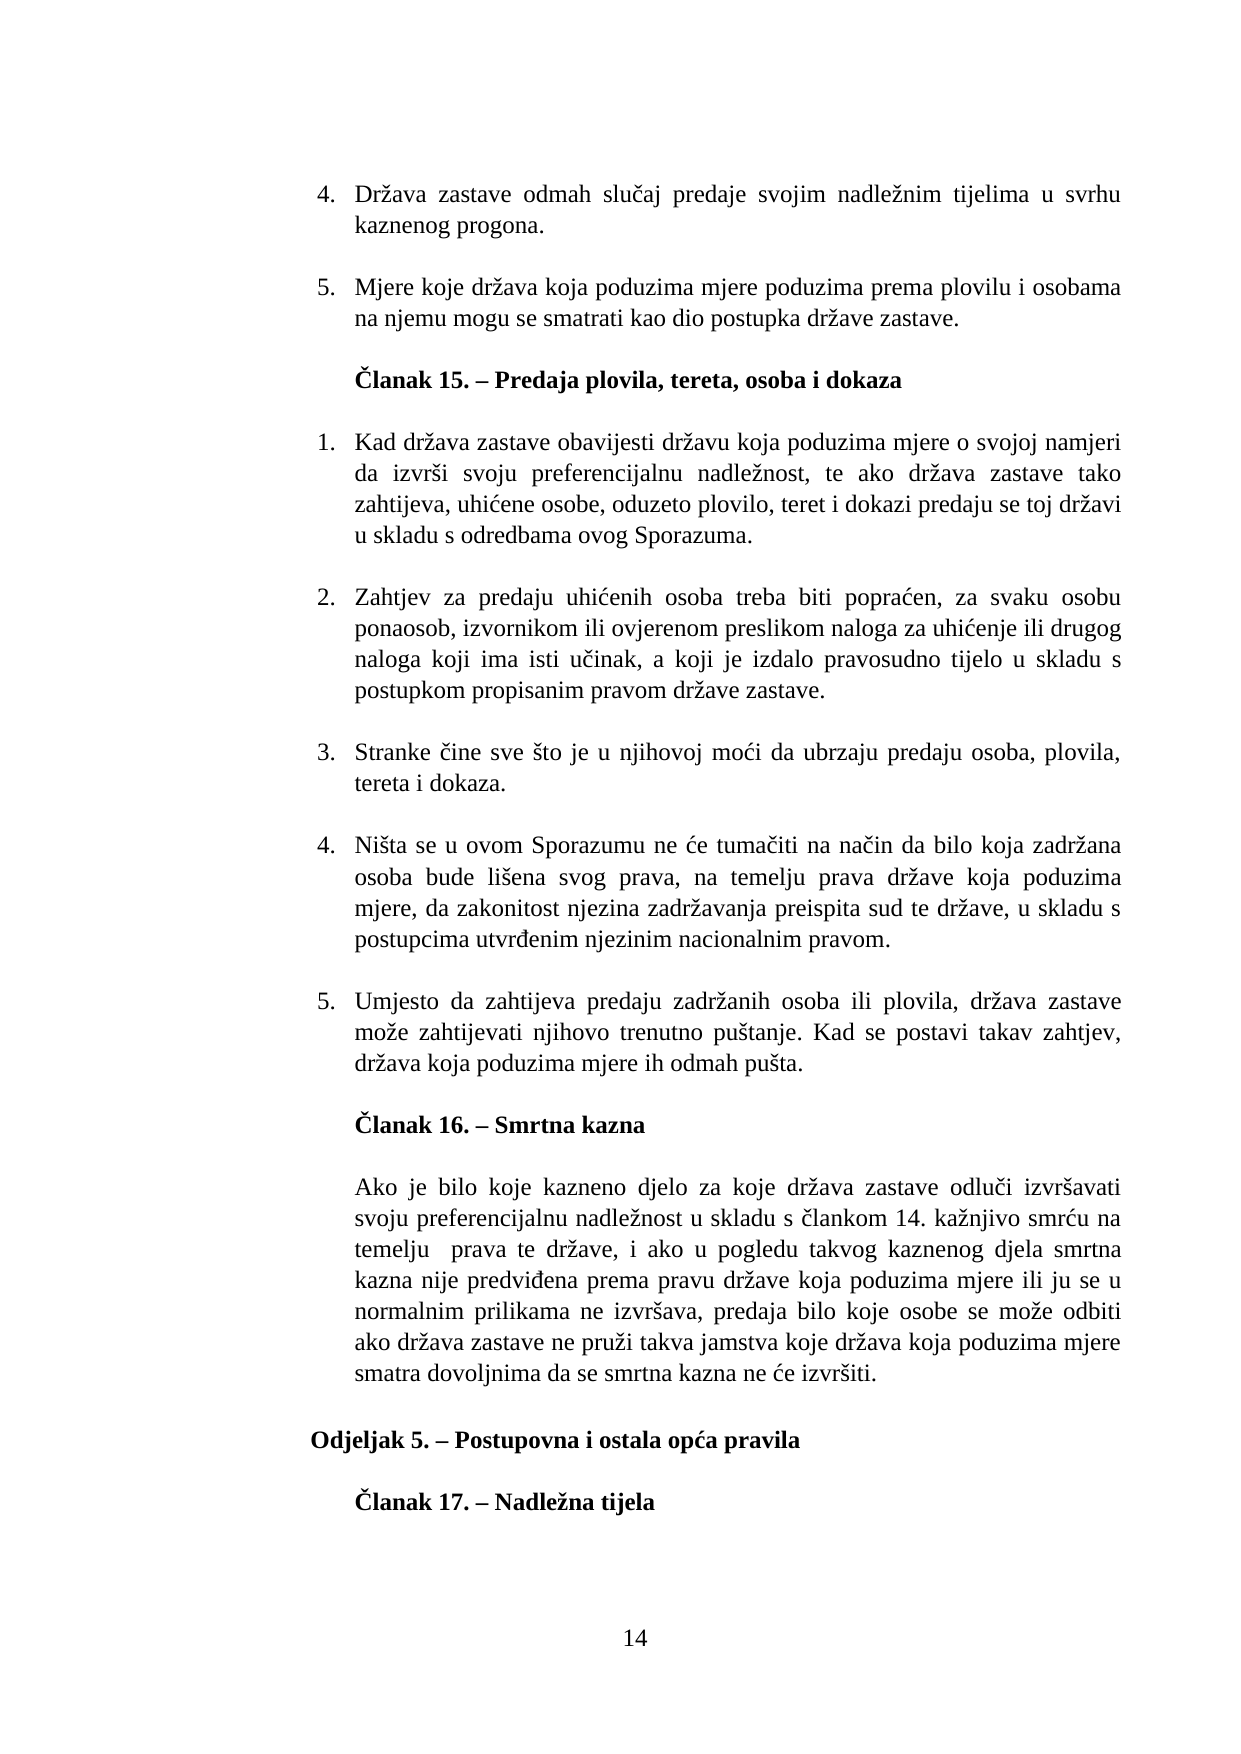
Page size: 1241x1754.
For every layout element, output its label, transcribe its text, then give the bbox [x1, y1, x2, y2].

text Članak 16. – Smrtna kazna [354, 1110, 1122, 1139]
text Članak 17. – Nadležna tijela [354, 1487, 1122, 1516]
list Umjesto da zahtijeva predaju zadržanih osoba ili plovila, država zastave može zahtijevati njihovo trenutno puštanje. Kad se postavi takav zahtjev, država koja poduzima mjere ih odmah pušta. [317, 986, 1122, 1077]
list Kad država zastave obavijesti državu koja poduzima mjere o svojoj namjeri da izvrši svoju preferencijalnu nadležnost, te ako država zastave tako zahtijeva, uhićene osobe, oduzeto plovilo, teret i dokazi predaju se toj državi u skladu s odredbama ovog Sporazuma. [317, 427, 1122, 549]
text Članak 15. – Predaja plovila, tereta, osoba i dokaza [354, 365, 1122, 394]
text Ako je bilo koje kazneno djelo za koje država zastave odluči izvršavati svoju preferencijalnu nadležnost u skladu s člankom 14. kažnjivo smrću na temelju prava te države, i ako u pogledu takvog kaznenog djela smrtna kazna nije predviđena prema pravu države koja poduzima mjere ili ju se u normalnim prilikama ne izvršava, predaja bilo koje osobe se može odbiti ako država zastave ne pruži takva jamstva koje država koja poduzima mjere smatra dovoljnima da se smrtna kazna ne će izvršiti. [354, 1172, 1122, 1387]
list Država zastave odmah slučaj predaje svojim nadležnim tijelima u svrhu kaznenog progona. [317, 179, 1122, 238]
list Ništa se u ovom Sporazumu ne će tumačiti na način da bilo koja zadržana osoba bude lišena svog prava, na temelju prava države koja poduzima mjere, da zakonitost njezina zadržavanja preispita sud te države, u skladu s postupcima utvrđenim njezinim nacionalnim pravom. [317, 831, 1122, 952]
list Mjere koje država koja poduzima mjere poduzima prema plovilu i osobama na njemu mogu se smatrati kao dio postupka države zastave. [317, 272, 1122, 332]
text Odjeljak 5. – Postupovna i ostala opća pravila [310, 1425, 1122, 1454]
list Stranke čine sve što je u njihovoj moći da ubrzaju predaju osoba, plovila, tereta i dokaza. [317, 737, 1122, 797]
list Zahtjev za predaju uhićenih osoba treba biti popraćen, za svaku osobu ponaosob, izvornikom ili ovjerenom preslikom naloga za uhićenje ili drugog naloga koji ima isti učinak, a koji je izdalo pravosudno tijelo u skladu s postupkom propisanim pravom države zastave. [317, 582, 1122, 704]
